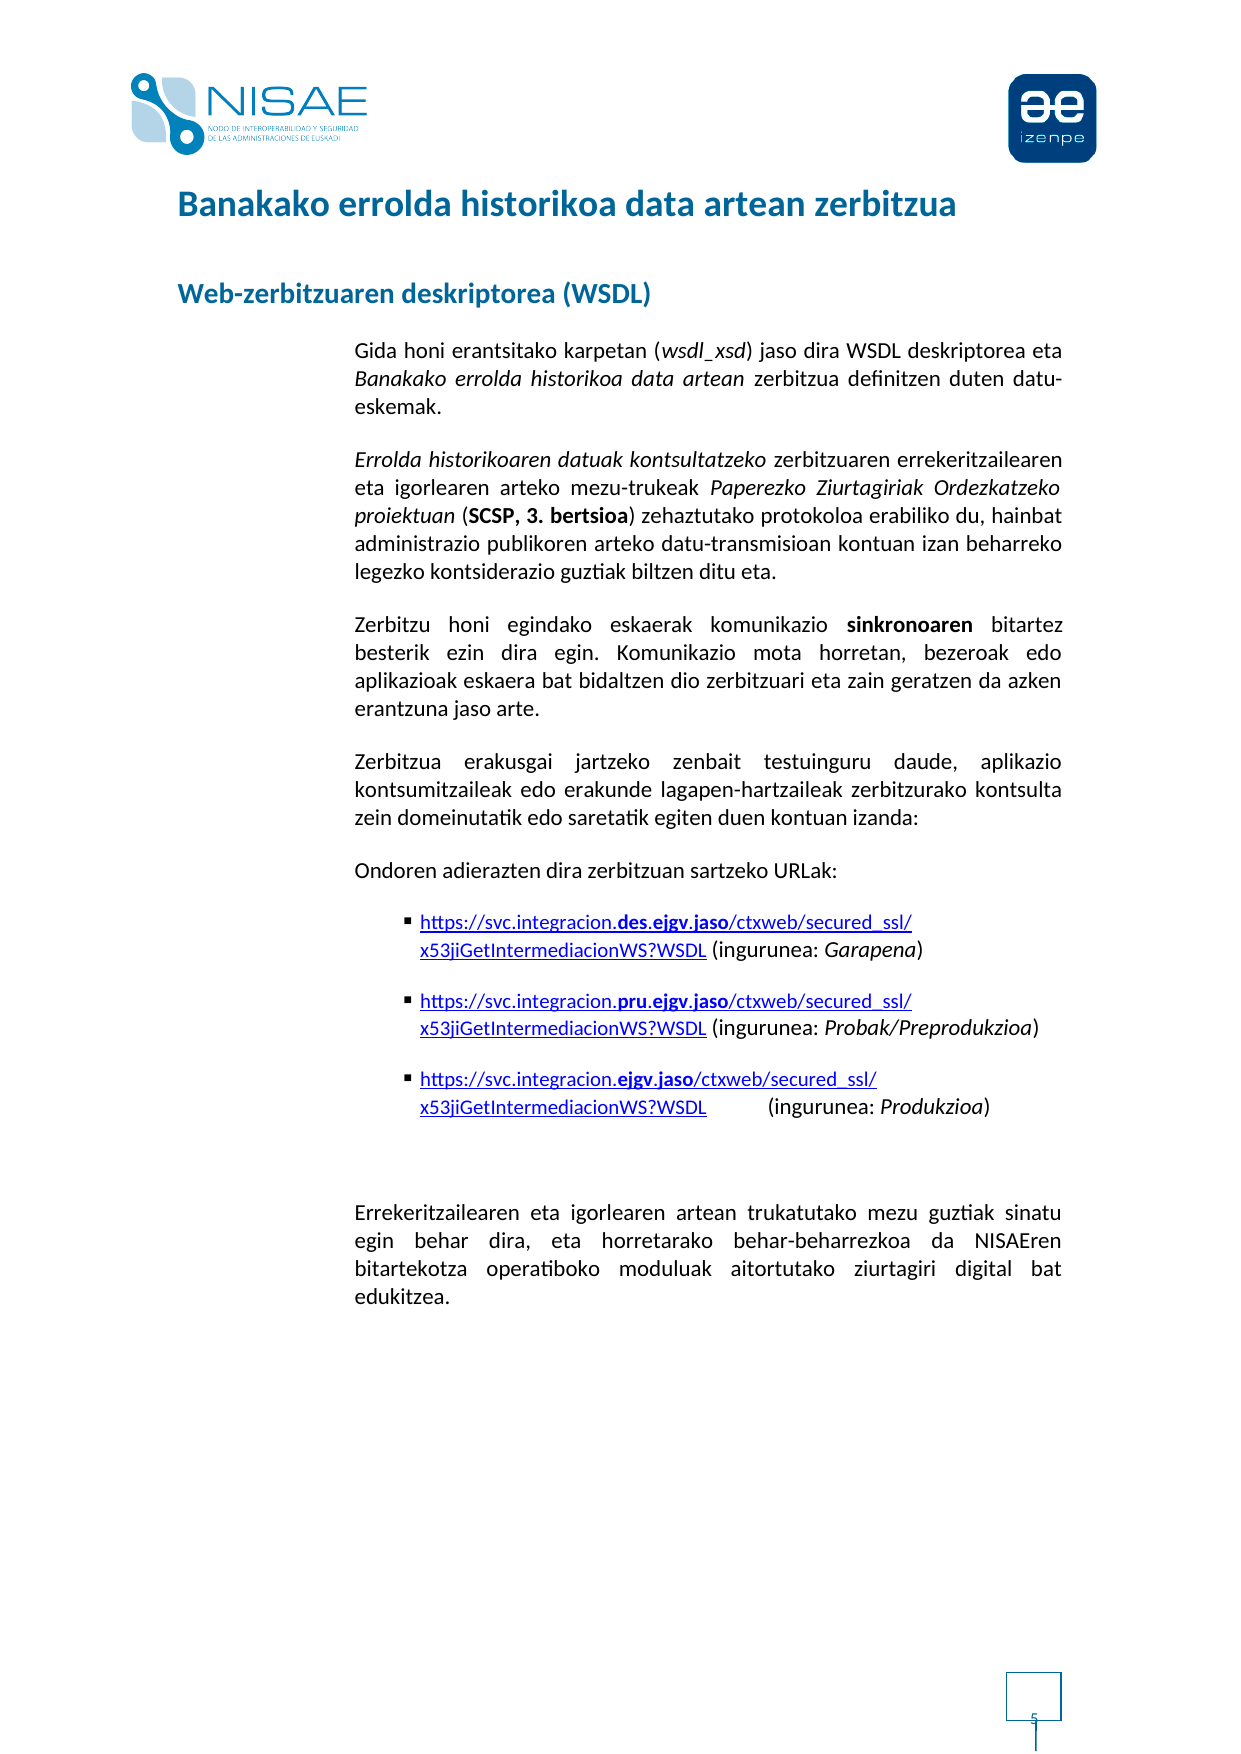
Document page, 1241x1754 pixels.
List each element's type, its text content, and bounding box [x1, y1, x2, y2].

text Gida honi erantsitako karpetan (wsdl_xsd) jaso dira WSDL deskriptorea eta Banakako errolda historikoa data artean zerbitzua definitzen duten datu-eskemak. [354, 336, 1063, 420]
text Errekeritzailearen eta igorlearen artean trukatutako mezu guztiak sinatu egin behar dira, eta horretarako behar-beharrezkoa da NISAEren bitartekotza operatiboko moduluak aitortutako ziurtagiri digital bat edukitzea. [354, 1198, 1063, 1310]
picture [118, 73, 180, 155]
list https://svc.integracion.ejgv.jaso/ctxweb/secured_ssl/x53jiGetIntermediacionWS?WSDL (ingurunea: Produkzioa) [402, 1066, 1063, 1120]
text Web-zerbitzuaren deskriptorea (WSDL) [177, 276, 1063, 311]
text Banakako errolda historikoa data artean zerbitzua [177, 180, 1063, 226]
picture [149, 73, 386, 155]
list https://svc.integracion.pru.ejgv.jaso/ctxweb/secured_ssl/x53jiGetIntermediacionWS?WSDL (ingurunea: Probak/Preprodukzioa) [402, 988, 1063, 1041]
text Errolda historikoaren datuak kontsultatzeko zerbitzuaren errekeritzailearen eta igorlearen arteko mezu-trukeak Paperezko Ziurtagiriak Ordezkatzeko proiektuan (SCSP, 3. bertsioa) zehaztutako protokoloa erabiliko du, hainbat administrazio publikoren arteko datu-transmisioan kontuan izan beharreko legezko kontsiderazio guztiak biltzen ditu eta. [354, 445, 1063, 585]
picture [139, 81, 148, 90]
text Zerbitzu honi egindako eskaerak komunikazio sinkronoaren bitartez besterik ezin dira egin. Komunikazio mota horretan, bezeroak edo aplikazioak eskaera bat bidaltzen dio zerbitzuari eta zain geratzen da azken erantzuna jaso arte. [354, 610, 1063, 722]
picture [181, 131, 193, 143]
picture [1007, 74, 1097, 163]
text Ondoren adierazten dira zerbitzuan sartzeko URLak: [354, 856, 1063, 884]
list https://svc.integracion.des.ejgv.jaso/ctxweb/secured_ssl/x53jiGetIntermediacionWS?WSDL (ingurunea: Garapena) [402, 909, 1063, 963]
text Zerbitzua erakusgai jartzeko zenbait testuinguru daude, aplikazio kontsumitzaileak edo erakunde lagapen-hartzaileak zerbitzurako kontsulta zein domeinutatik edo saretatik egiten duen kontuan izanda: [354, 747, 1063, 831]
